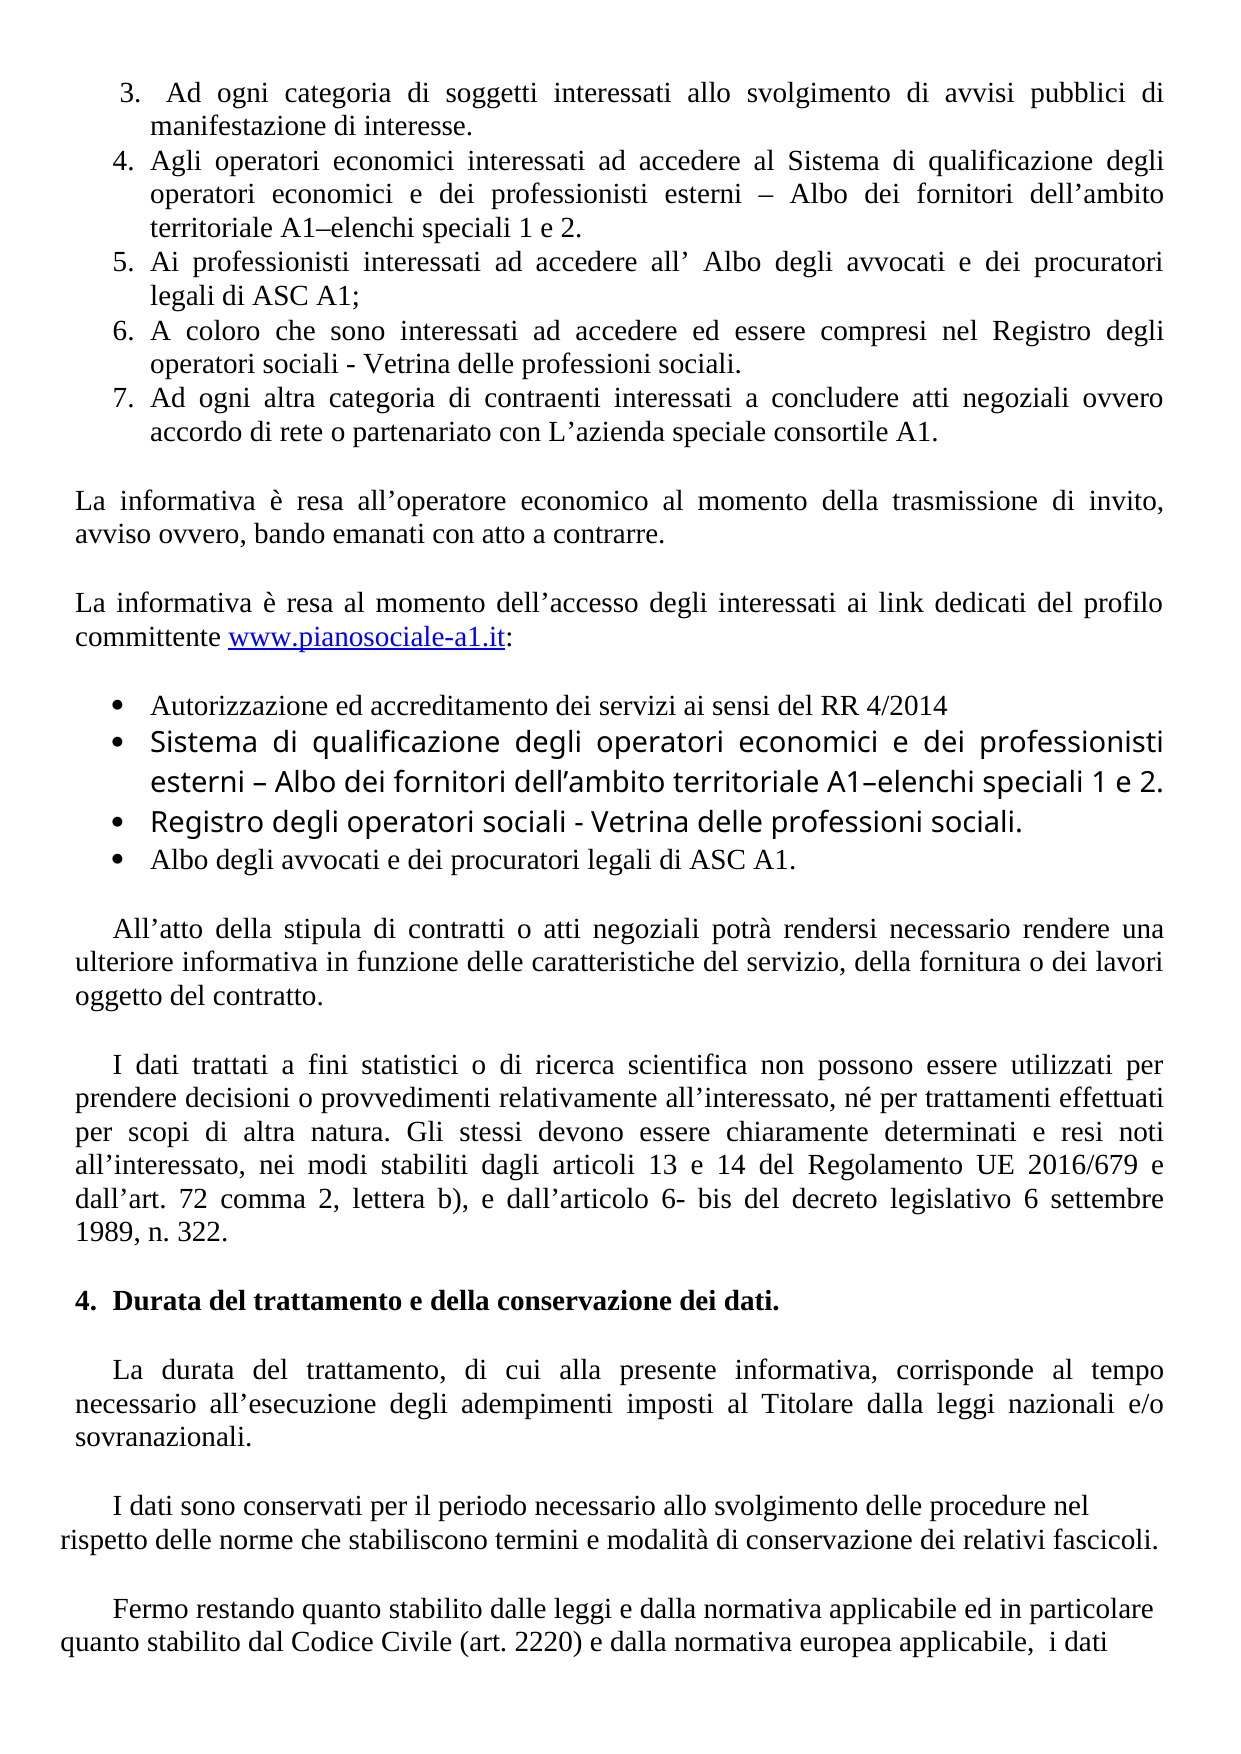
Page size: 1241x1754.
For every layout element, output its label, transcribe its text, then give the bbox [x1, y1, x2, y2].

text La informativa è resa al momento dell’accesso degli interessati ai link dedicati del profilo committente www.pianosociale-a1.it: [75, 586, 1165, 653]
text La durata del trattamento, di cui alla presente informativa, corrisponde al tempo necessario all’esecuzione degli adempimenti imposti al Titolare dalla leggi nazionali e/o sovranazionali. [75, 1352, 1165, 1453]
list Ad ogni categoria di soggetti interessati allo svolgimento di avvisi pubblici di manifestazione di interesse. [119, 75, 1165, 142]
list Ai professionisti interessati ad accedere all’ Albo degli avvocati e dei procuratori legali di ASC A1; [112, 244, 1165, 312]
list A coloro che sono interessati ad accedere ed essere compresi nel Registro degli operatori sociali - Vetrina delle professioni sociali. [112, 313, 1165, 380]
list Sistema di qualificazione degli operatori economici e dei professionisti esterni – Albo dei fornitori dell’ambito territoriale A1–elenchi speciali 1 e 2. [112, 722, 1165, 801]
text I dati sono conservati per il periodo necessario allo svolgimento delle procedure nel rispetto delle norme che stabiliscono termini e modalità di conservazione dei relativi fascicoli. [60, 1488, 1165, 1556]
text I dati trattati a fini statistici o di ricerca scientifica non possono essere utilizzati per prendere decisioni o provvedimenti relativamente all’interessato, né per trattamenti effettuati per scopi di altra natura. Gli stessi devono essere chiaramente determinati e resi noti all’interessato, nei modi stabiliti dagli articoli 13 e 14 del Regolamento UE 2016/679 e dall’art. 72 comma 2, lettera b), e dall’articolo 6- bis del decreto legislativo 6 settembre 1989, n. 322. [75, 1047, 1165, 1248]
list Durata del trattamento e della conservazione dei dati. [75, 1283, 1165, 1317]
list Albo degli avvocati e dei procuratori legali di ASC A1. [112, 842, 1165, 875]
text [60, 1591, 1165, 1658]
list Autorizzazione ed accreditamento dei servizi ai sensi del RR 4/2014 [112, 688, 1165, 722]
text All’atto della stipula di contratti o atti negoziali potrà rendersi necessario rendere una ulteriore informativa in funzione delle caratteristiche del servizio, della fornitura o dei lavori oggetto del contratto. [75, 911, 1165, 1011]
list Ad ogni altra categoria di contraenti interessati a concludere atti negoziali ovvero accordo di rete o partenariato con L’azienda speciale consortile A1. [112, 381, 1165, 448]
text La informativa è resa all’operatore economico al momento della trasmissione di invito, avviso ovvero, bando emanati con atto a contrarre. [75, 483, 1165, 550]
list Registro degli operatori sociali - Vetrina delle professioni sociali. [112, 801, 1165, 841]
list Agli operatori economici interessati ad accedere al Sistema di qualificazione degli operatori economici e dei professionisti esterni – Albo dei fornitori dell’ambito territoriale A1–elenchi speciali 1 e 2. [112, 143, 1165, 244]
